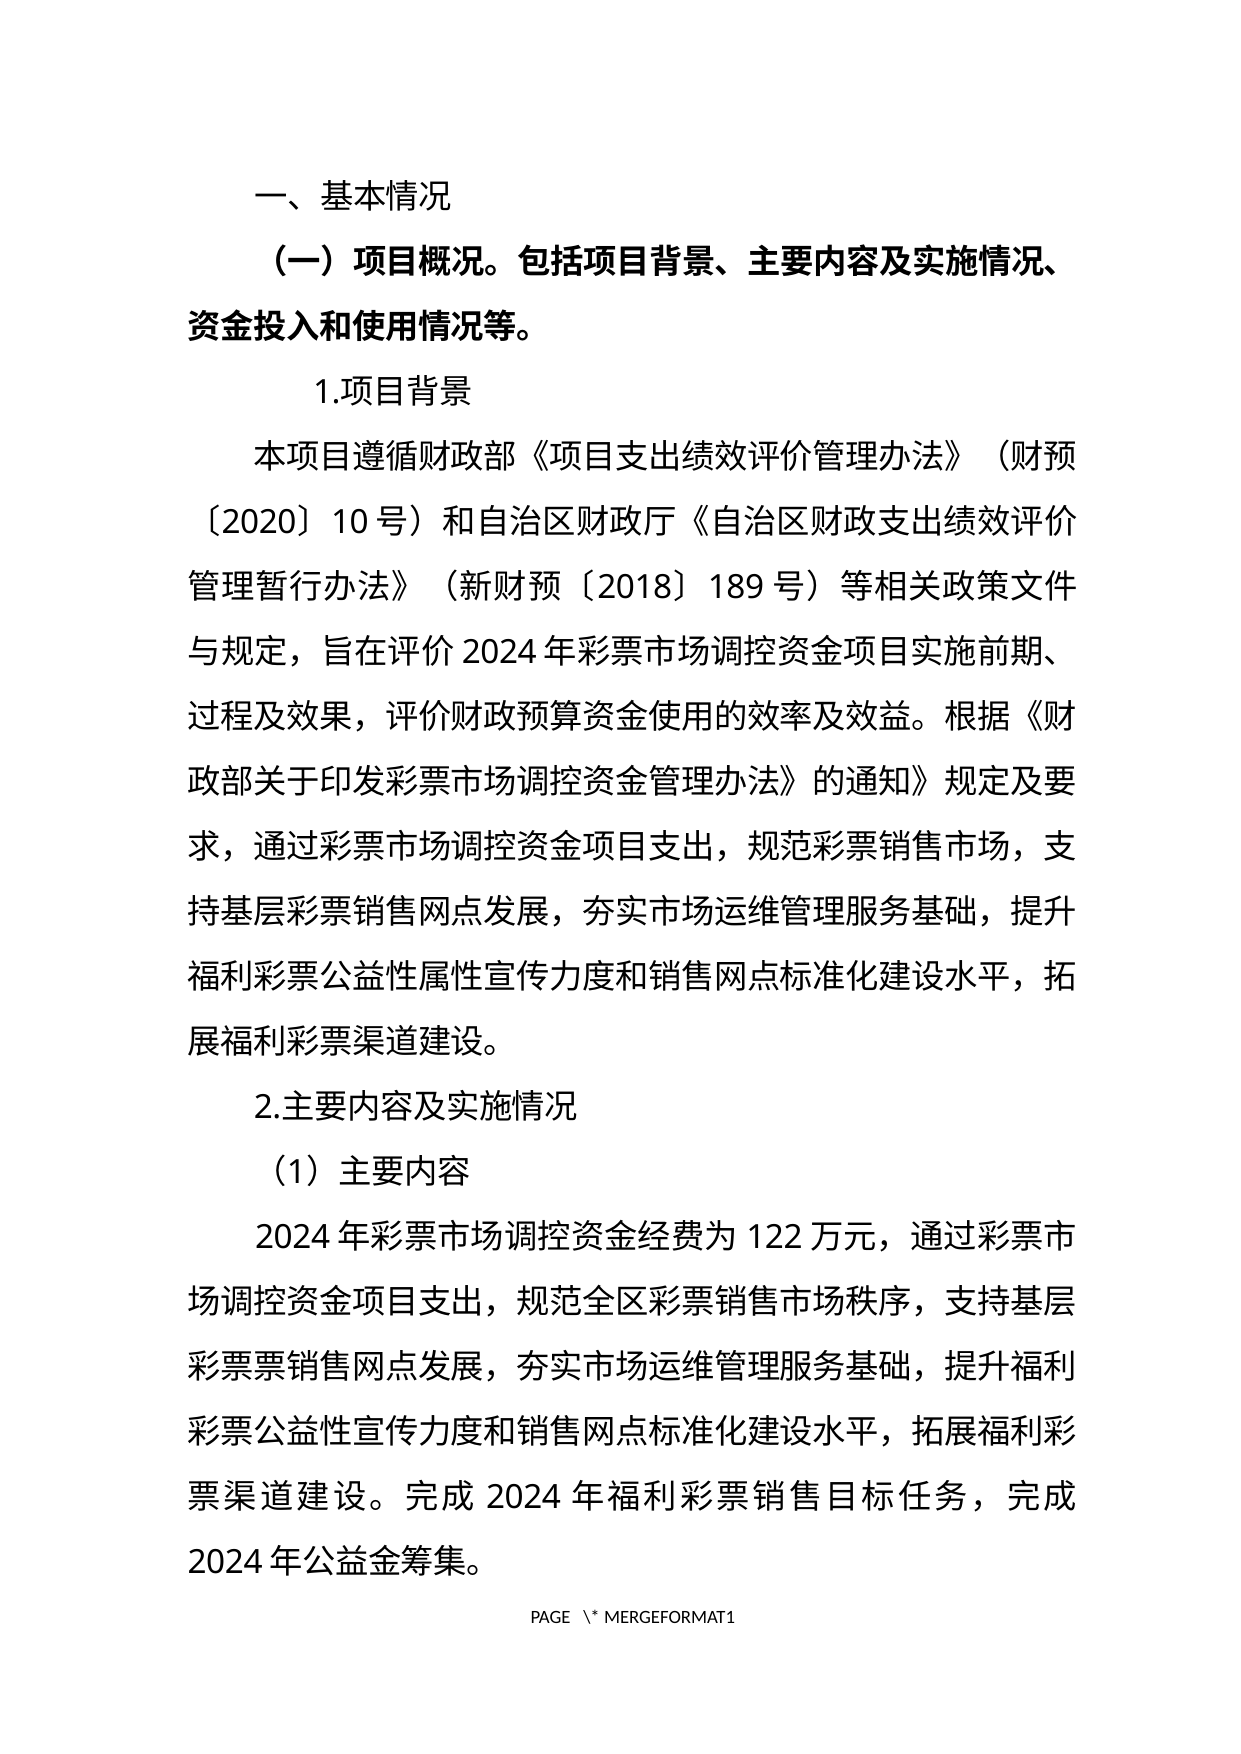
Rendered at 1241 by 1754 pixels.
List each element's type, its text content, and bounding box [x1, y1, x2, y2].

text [187, 357, 1078, 1592]
text 一、基本情况 [187, 162, 1078, 227]
text （一）项目概况。包括项目背景、主要内容及实施情况、资金投入和使用情况等。 [187, 227, 1078, 357]
